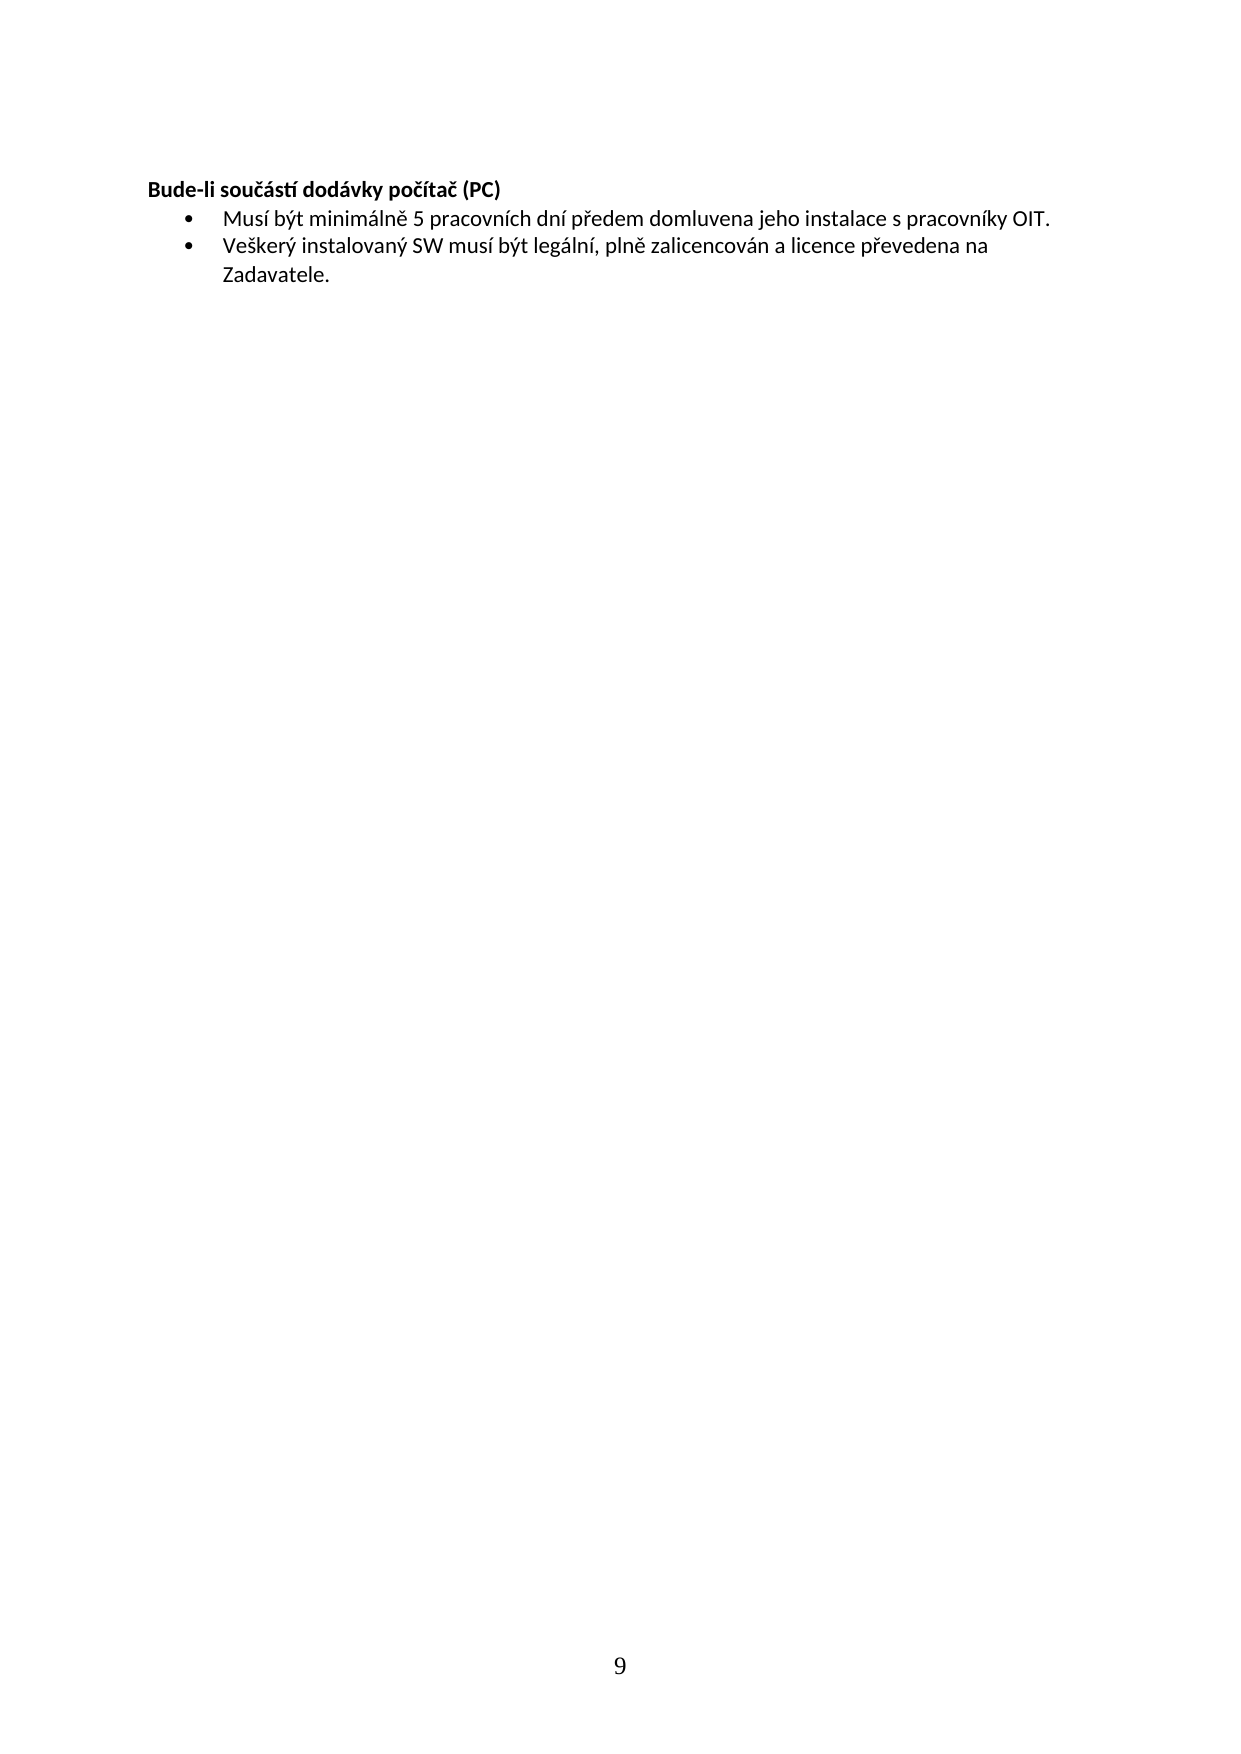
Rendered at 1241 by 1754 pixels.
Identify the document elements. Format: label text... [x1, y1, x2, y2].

text Bude-li součástí dodávky počítač (PC) [148, 176, 1093, 204]
list Musí být minimálně 5 pracovních dní předem domluvena jeho instalace s pracovníky OIT. [185, 204, 1093, 232]
list Veškerý instalovaný SW musí být legální, plně zalicencován a licence převedena na Zadavatele. [185, 232, 1093, 288]
